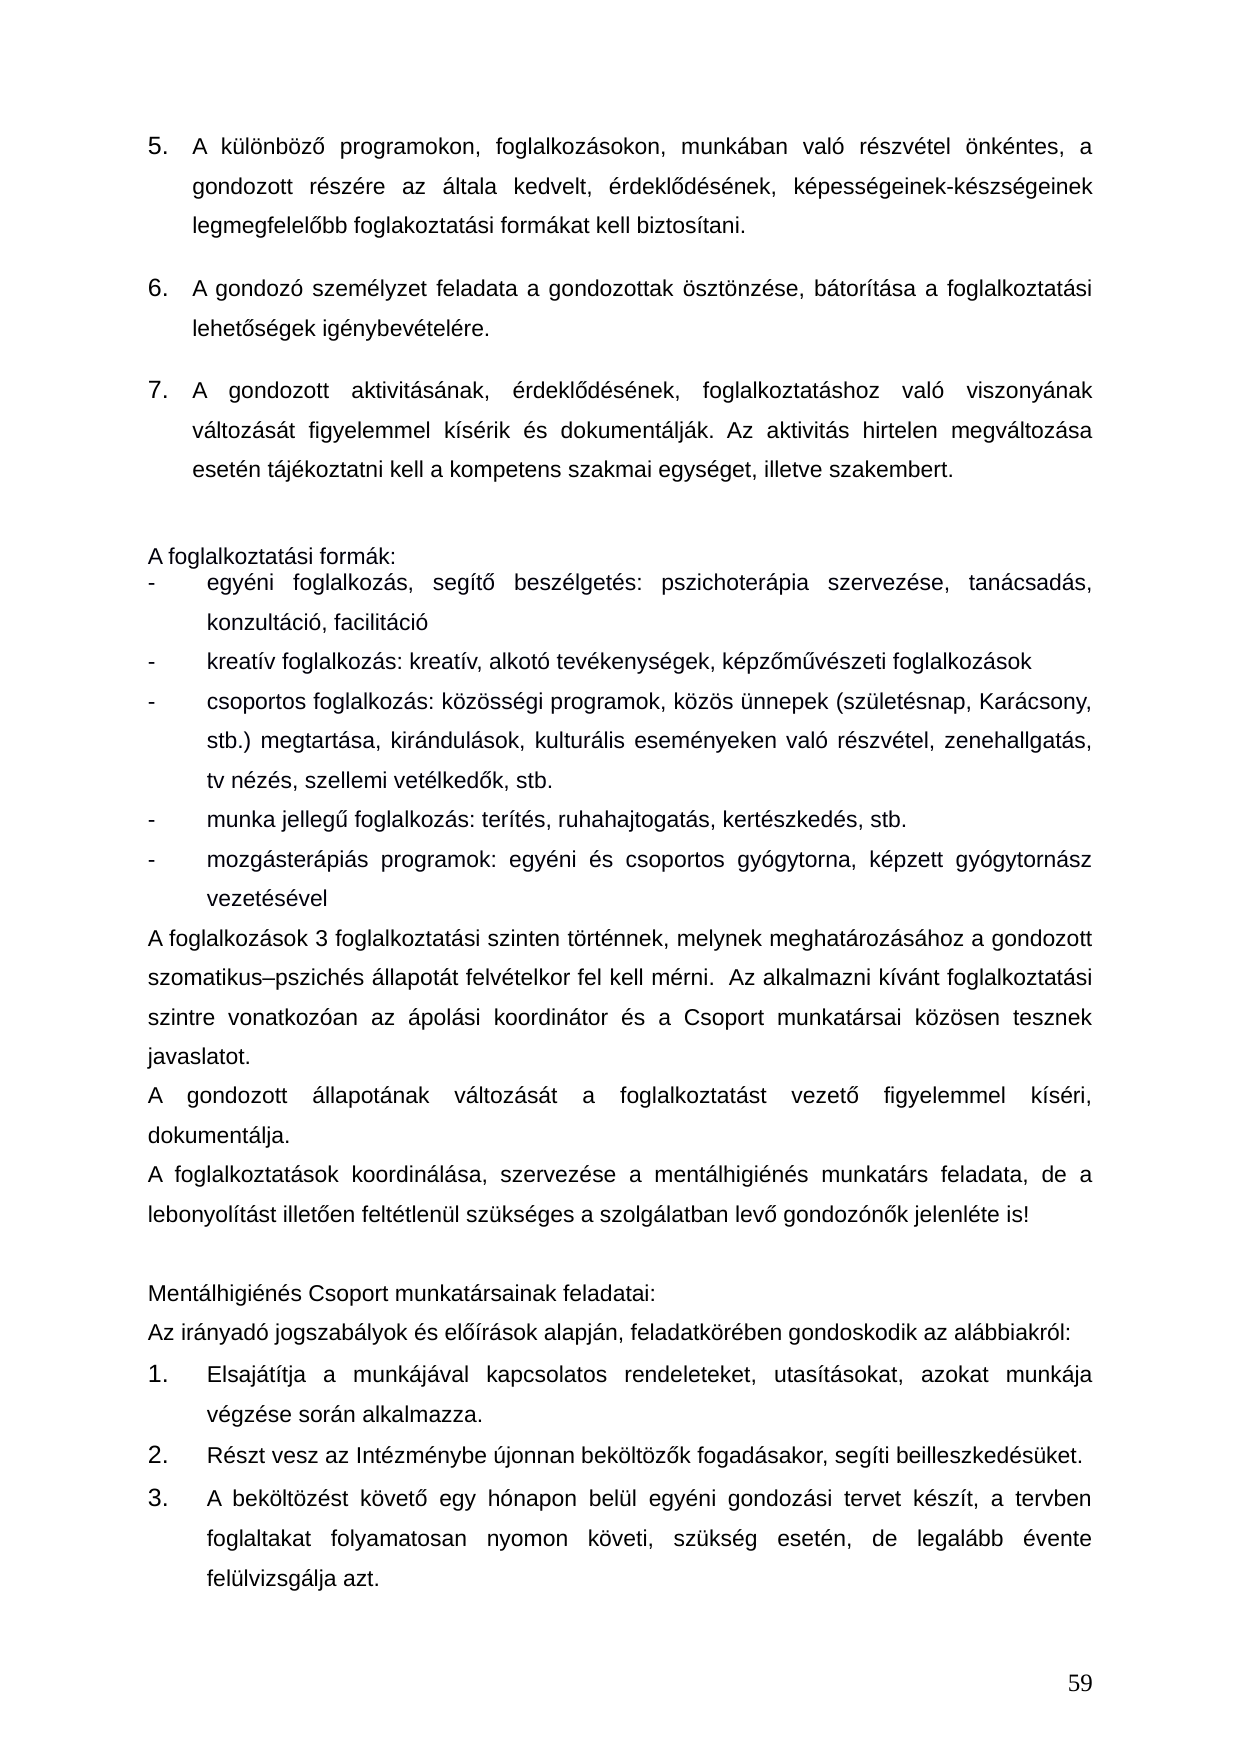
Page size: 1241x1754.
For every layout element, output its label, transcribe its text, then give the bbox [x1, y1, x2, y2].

text A foglalkoztatási formák: [148, 543, 1093, 569]
text Mentálhigiénés Csoport munkatársainak feladatai: [148, 1280, 1093, 1306]
list A beköltözést követő egy hónapon belül egyéni gondozási tervet készít, a tervben foglaltakat folyamatosan nyomon követi, szükség esetén, de legalább évente felülvizsgálja azt. [148, 1483, 1093, 1591]
list egyéni foglalkozás, segítő beszélgetés: pszichoterápia szervezése, tanácsadás, konzultáció, facilitáció [148, 569, 1093, 635]
list csoportos foglalkozás: közösségi programok, közös ünnepek (születésnap, Karácsony, stb.) megtartása, kirándulások, kulturális eseményeken való részvétel, zenehallgatás, tv nézés, szellemi vetélkedők, stb. [148, 688, 1093, 793]
list Elsajátítja a munkájával kapcsolatos rendeleteket, utasításokat, azokat munkája végzése során alkalmazza. [148, 1359, 1093, 1427]
text A foglalkoztatások koordinálása, szervezése a mentálhigiénés munkatárs feladata, de a lebonyolítást illetően feltétlenül szükséges a szolgálatban levő gondozónők jelenléte is! [148, 1161, 1093, 1227]
list A gondozott aktivitásának, érdeklődésének, foglalkoztatáshoz való viszonyának változását figyelemmel kísérik és dokumentálják. Az aktivitás hirtelen megváltozása esetén tájékoztatni kell a kompetens szakmai egységet, illetve szakembert. [148, 375, 1093, 483]
text A gondozott állapotának változását a foglalkoztatást vezető figyelemmel kíséri, dokumentálja. [148, 1082, 1093, 1148]
list A gondozó személyzet feladata a gondozottak ösztönzése, bátorítása a foglalkoztatási lehetőségek igénybevételére. [148, 273, 1093, 341]
text A foglalkozások 3 foglalkoztatási szinten történnek, melynek meghatározásához a gondozott szomatikus–pszichés állapotát felvételkor fel kell mérni. Az alkalmazni kívánt foglalkoztatási szintre vonatkozóan az ápolási koordinátor és a Csoport munkatársai közösen tesznek javaslatot. [148, 924, 1093, 1069]
list kreatív foglalkozás: kreatív, alkotó tevékenységek, képzőművészeti foglalkozások [148, 648, 1093, 674]
text Az irányadó jogszabályok és előírások alapján, feladatkörében gondoskodik az alábbiakról: [148, 1319, 1093, 1346]
list munka jellegű foglalkozás: terítés, ruhahajtogatás, kertészkedés, stb. [148, 806, 1093, 832]
list mozgásterápiás programok: egyéni és csoportos gyógytorna, képzett gyógytornász vezetésével [148, 846, 1093, 911]
list A különböző programokon, foglalkozásokon, munkában való részvétel önkéntes, a gondozott részére az általa kedvelt, érdeklődésének, képességeinek-készségeinek legmegfelelőbb foglakoztatási formákat kell biztosítani. [148, 131, 1093, 239]
list Részt vesz az Intézménybe újonnan beköltözők fogadásakor, segíti beilleszkedésüket. [148, 1440, 1093, 1469]
